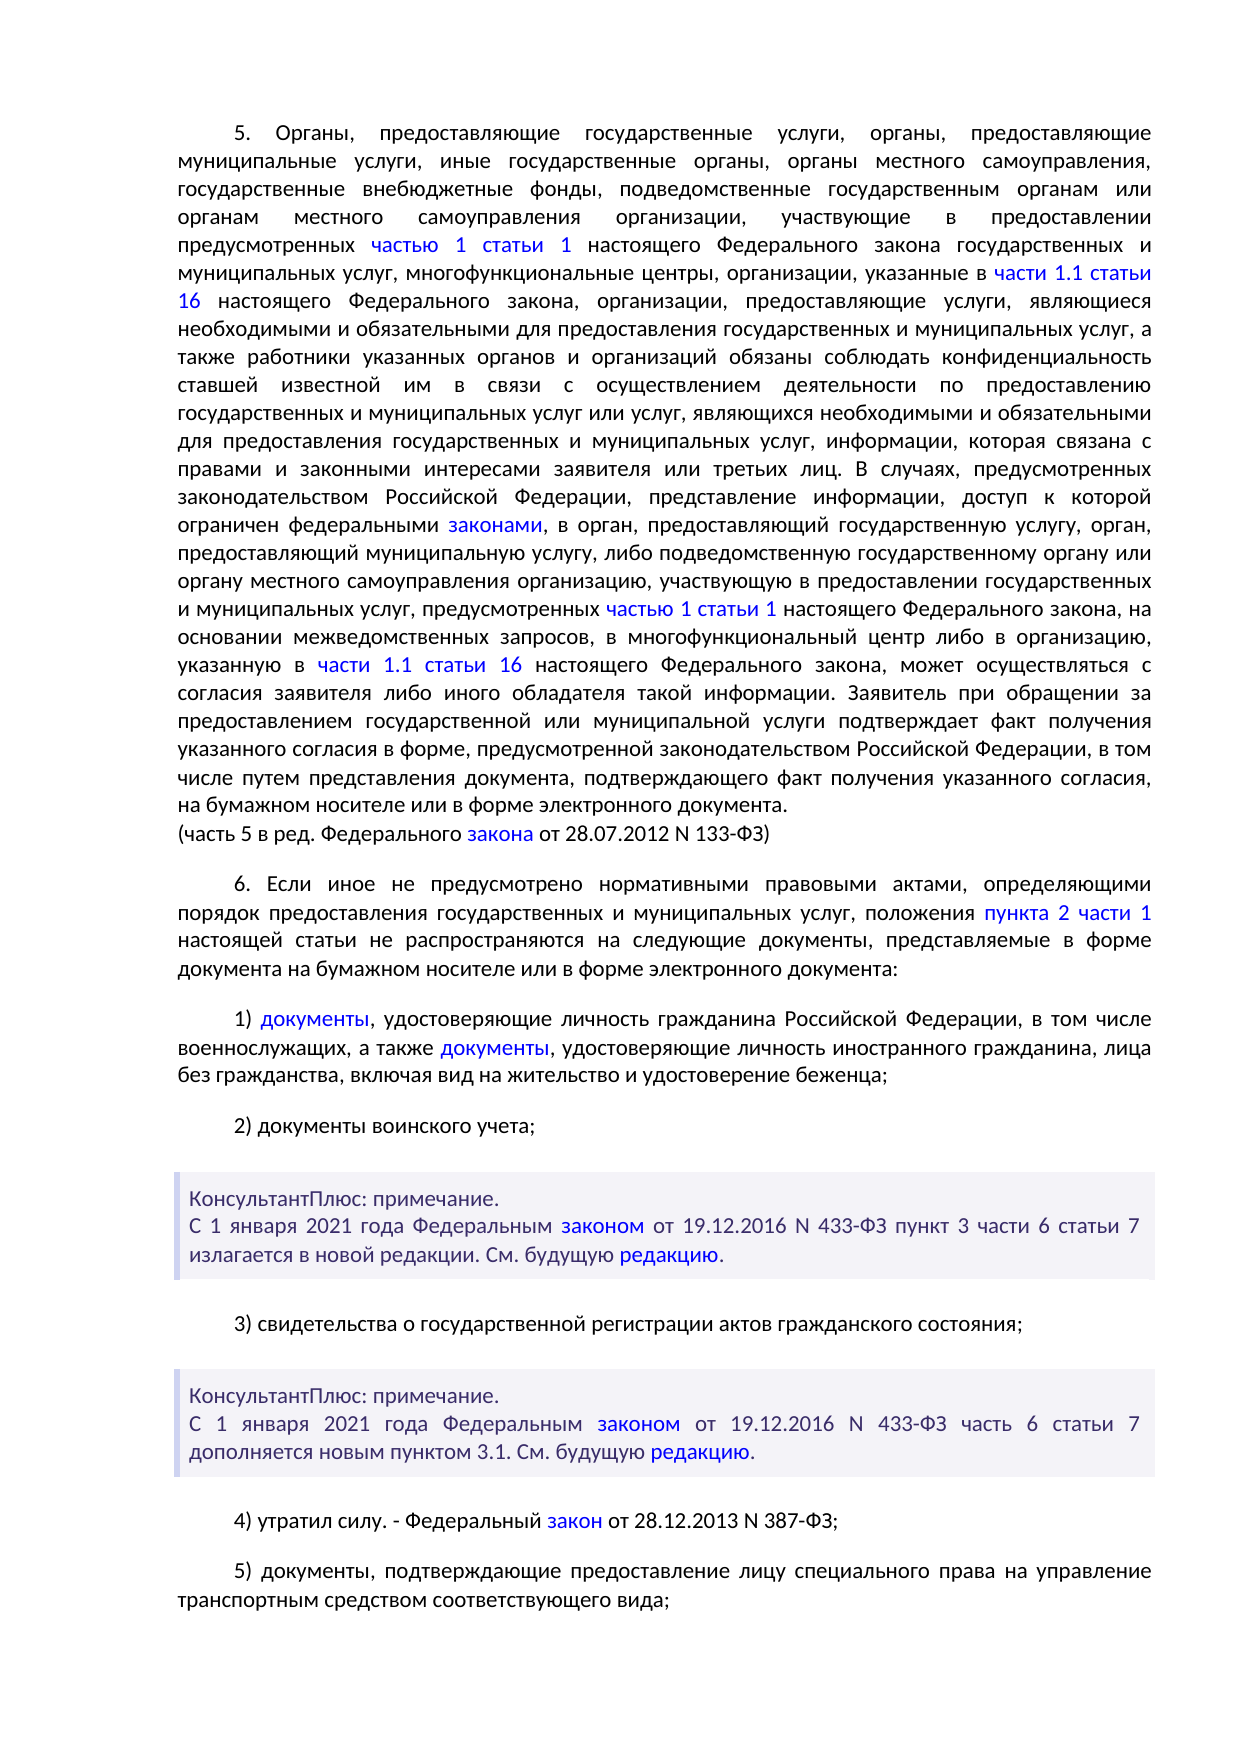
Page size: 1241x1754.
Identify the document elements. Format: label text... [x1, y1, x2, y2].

text 4) утратил силу. - Федеральный закон от 28.12.2013 N 387-ФЗ; [177, 1506, 1152, 1534]
text 5) документы, подтверждающие предоставление лицу специального права на управление транспортным средством соответствующего вида; [177, 1557, 1152, 1613]
text (часть 5 в ред. Федерального закона от 28.07.2012 N 133-ФЗ) [177, 819, 1152, 847]
table_header КонсультантПлюс: примечание. С 1 января 2021 года Федеральным законом от 19.12.2016 N 433-ФЗ часть 6 статьи 7 дополняется новым пунктом 3.1. См. будущую редакцию. [180, 1369, 1149, 1477]
text 1) документы, удостоверяющие личность гражданина Российской Федерации, в том числе военнослужащих, а также документы, удостоверяющие личность иностранного гражданина, лица без гражданства, включая вид на жительство и удостоверение беженца; [177, 1004, 1152, 1089]
text 3) свидетельства о государственной регистрации актов гражданского состояния; [177, 1309, 1152, 1337]
table_header КонсультантПлюс: примечание. С 1 января 2021 года Федеральным законом от 19.12.2016 N 433-ФЗ пункт 3 части 6 статьи 7 излагается в новой редакции. См. будущую редакцию. [180, 1172, 1149, 1279]
text 5. Органы, предоставляющие государственные услуги, органы, предоставляющие муниципальные услуги, иные государственные органы, органы местного самоуправления, государственные внебюджетные фонды, подведомственные государственным органам или органам местного самоуправления организации, участвующие в предоставлении предусмотренных частью 1 статьи 1 настоящего Федерального закона государственных и муниципальных услуг, многофункциональные центры, организации, указанные в части 1.1 статьи 16 настоящего Федерального закона, организации, предоставляющие услуги, являющиеся необходимыми и обязательными для предоставления государственных и муниципальных услуг, а также работники указанных органов и организаций обязаны соблюдать конфиденциальность ставшей известной им в связи с осуществлением деятельности по предоставлению государственных и муниципальных услуг или услуг, являющихся необходимыми и обязательными для предоставления государственных и муниципальных услуг, информации, которая связана с правами и законными интересами заявителя или третьих лиц. В случаях, предусмотренных законодательством Российской Федерации, представление информации, доступ к которой ограничен федеральными законами, в орган, предоставляющий государственную услугу, орган, предоставляющий муниципальную услугу, либо подведомственную государственному органу или органу местного самоуправления организацию, участвующую в предоставлении государственных и муниципальных услуг, предусмотренных частью 1 статьи 1 настоящего Федерального закона, на основании межведомственных запросов, в многофункциональный центр либо в организацию, указанную в части 1.1 статьи 16 настоящего Федерального закона, может осуществляться с согласия заявителя либо иного обладателя такой информации. Заявитель при обращении за предоставлением государственной или муниципальной услуги подтверждает факт получения указанного согласия в форме, предусмотренной законодательством Российской Федерации, в том числе путем представления документа, подтверждающего факт получения указанного согласия, на бумажном носителе или в форме электронного документа. [177, 118, 1152, 819]
text 2) документы воинского учета; [177, 1112, 1152, 1139]
text 6. Если иное не предусмотрено нормативными правовыми актами, определяющими порядок предоставления государственных и муниципальных услуг, положения пункта 2 части 1 настоящей статьи не распространяются на следующие документы, представляемые в форме документа на бумажном носителе или в форме электронного документа: [177, 869, 1152, 982]
